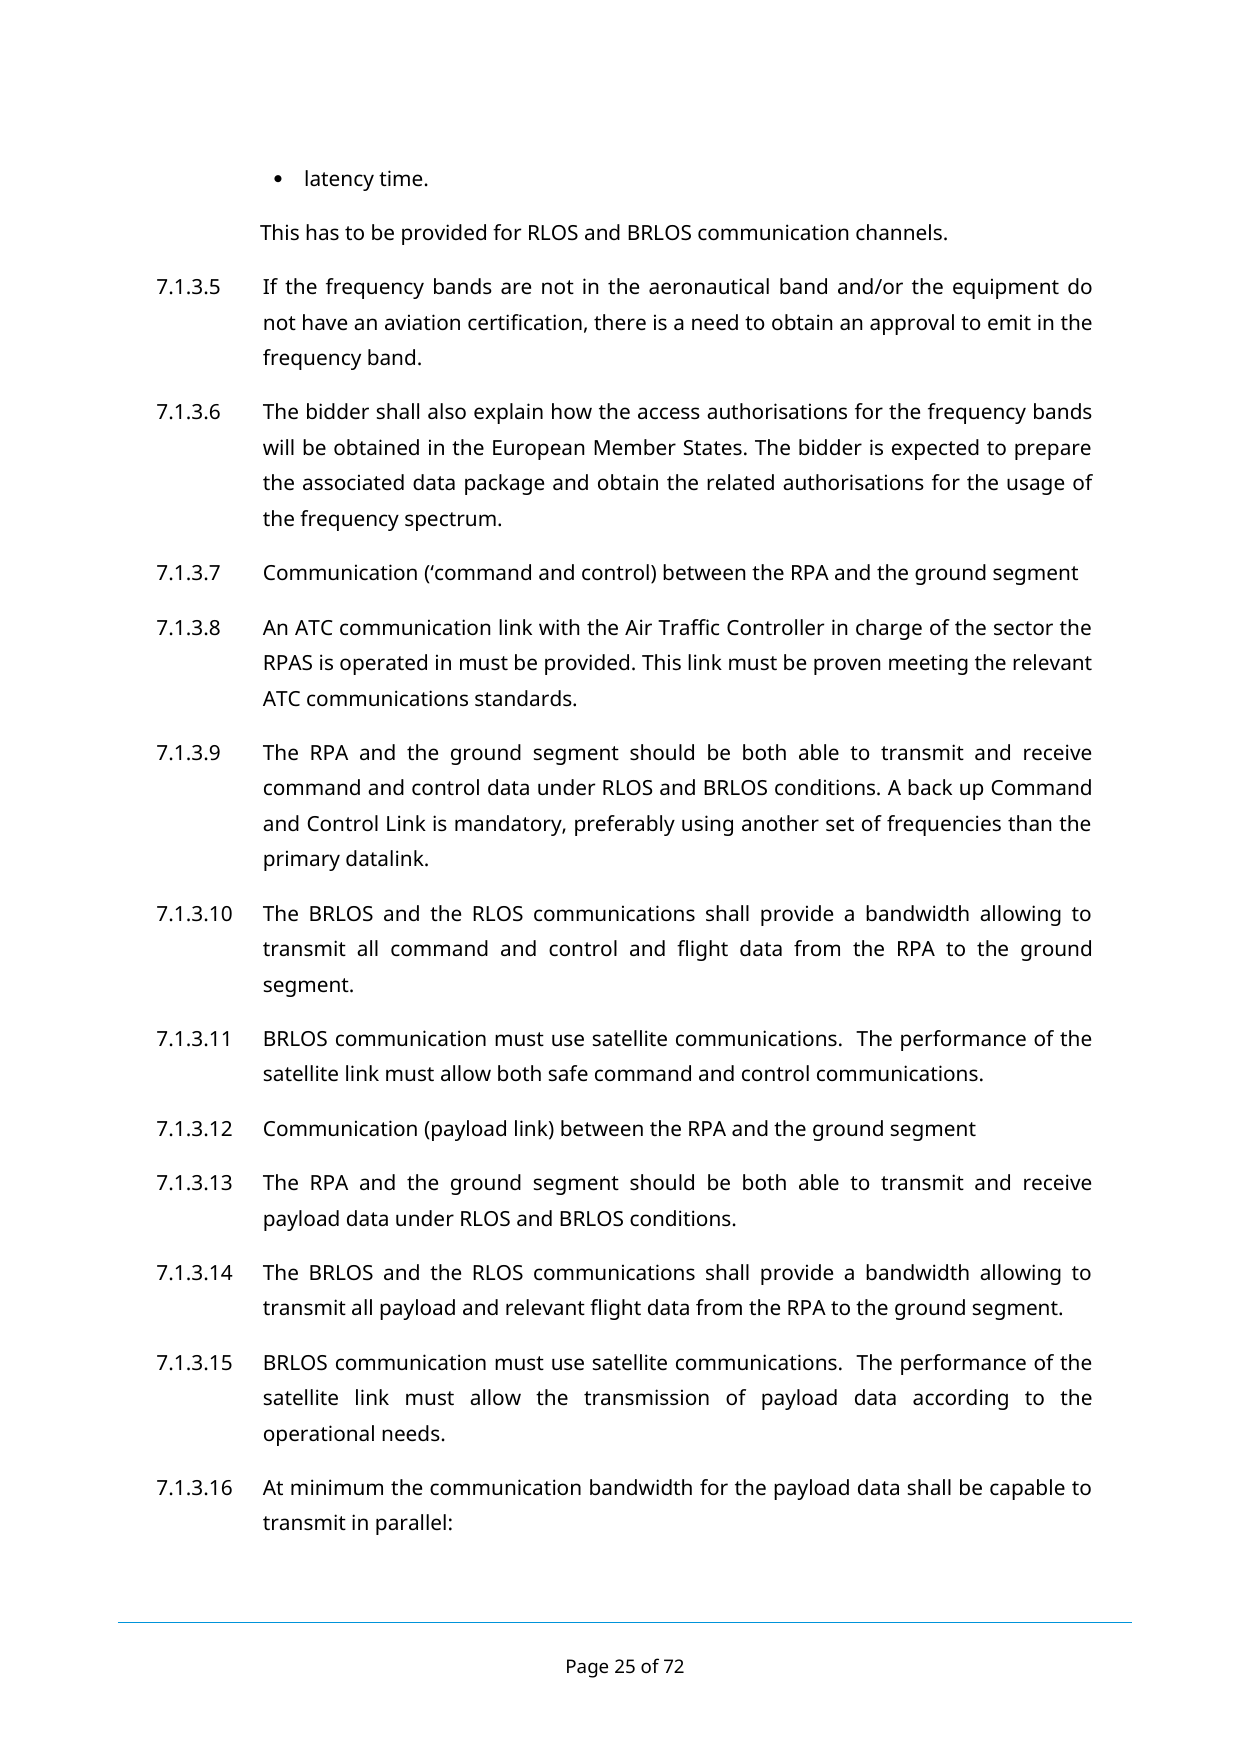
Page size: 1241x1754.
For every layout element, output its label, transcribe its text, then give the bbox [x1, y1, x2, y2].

list This has to be provided for RLOS and BRLOS communication channels. [260, 218, 1093, 246]
text Communication (‘command and control) between the RPA and the ground segment [156, 558, 1093, 587]
text If the frequency bands are not in the aeronautical band and/or the equipment do not have an aviation certification, there is a need to obtain an approval to emit in the frequency band. [156, 272, 1093, 372]
text The BRLOS and the RLOS communications shall provide a bandwidth allowing to transmit all command and control and flight data from the RPA to the ground segment. [156, 899, 1093, 998]
text Communication (payload link) between the RPA and the ground segment [156, 1114, 1093, 1142]
text At minimum the communication bandwidth for the payload data shall be capable to transmit in parallel: [156, 1473, 1093, 1537]
text The bidder shall also explain how the access authorisations for the frequency bands will be obtained in the European Member States. The bidder is expected to prepare the associated data package and obtain the related authorisations for the usage of the frequency spectrum. [156, 397, 1093, 532]
text The BRLOS and the RLOS communications shall provide a bandwidth allowing to transmit all payload and relevant flight data from the RPA to the ground segment. [156, 1258, 1093, 1322]
text The RPA and the ground segment should be both able to transmit and receive payload data under RLOS and BRLOS conditions. [156, 1168, 1093, 1232]
text An ATC communication link with the Air Traffic Controller in charge of the sector the RPAS is operated in must be provided. This link must be proven meeting the relevant ATC communications standards. [156, 613, 1093, 712]
text BRLOS communication must use satellite communications. The performance of the satellite link must allow the transmission of payload data according to the operational needs. [156, 1348, 1093, 1447]
text latency time. [274, 164, 1093, 192]
text BRLOS communication must use satellite communications. The performance of the satellite link must allow both safe command and control communications. [156, 1024, 1093, 1088]
text The RPA and the ground segment should be both able to transmit and receive command and control data under RLOS and BRLOS conditions. A back up Command and Control Link is mandatory, preferably using another set of frequencies than the primary datalink. [156, 738, 1093, 873]
